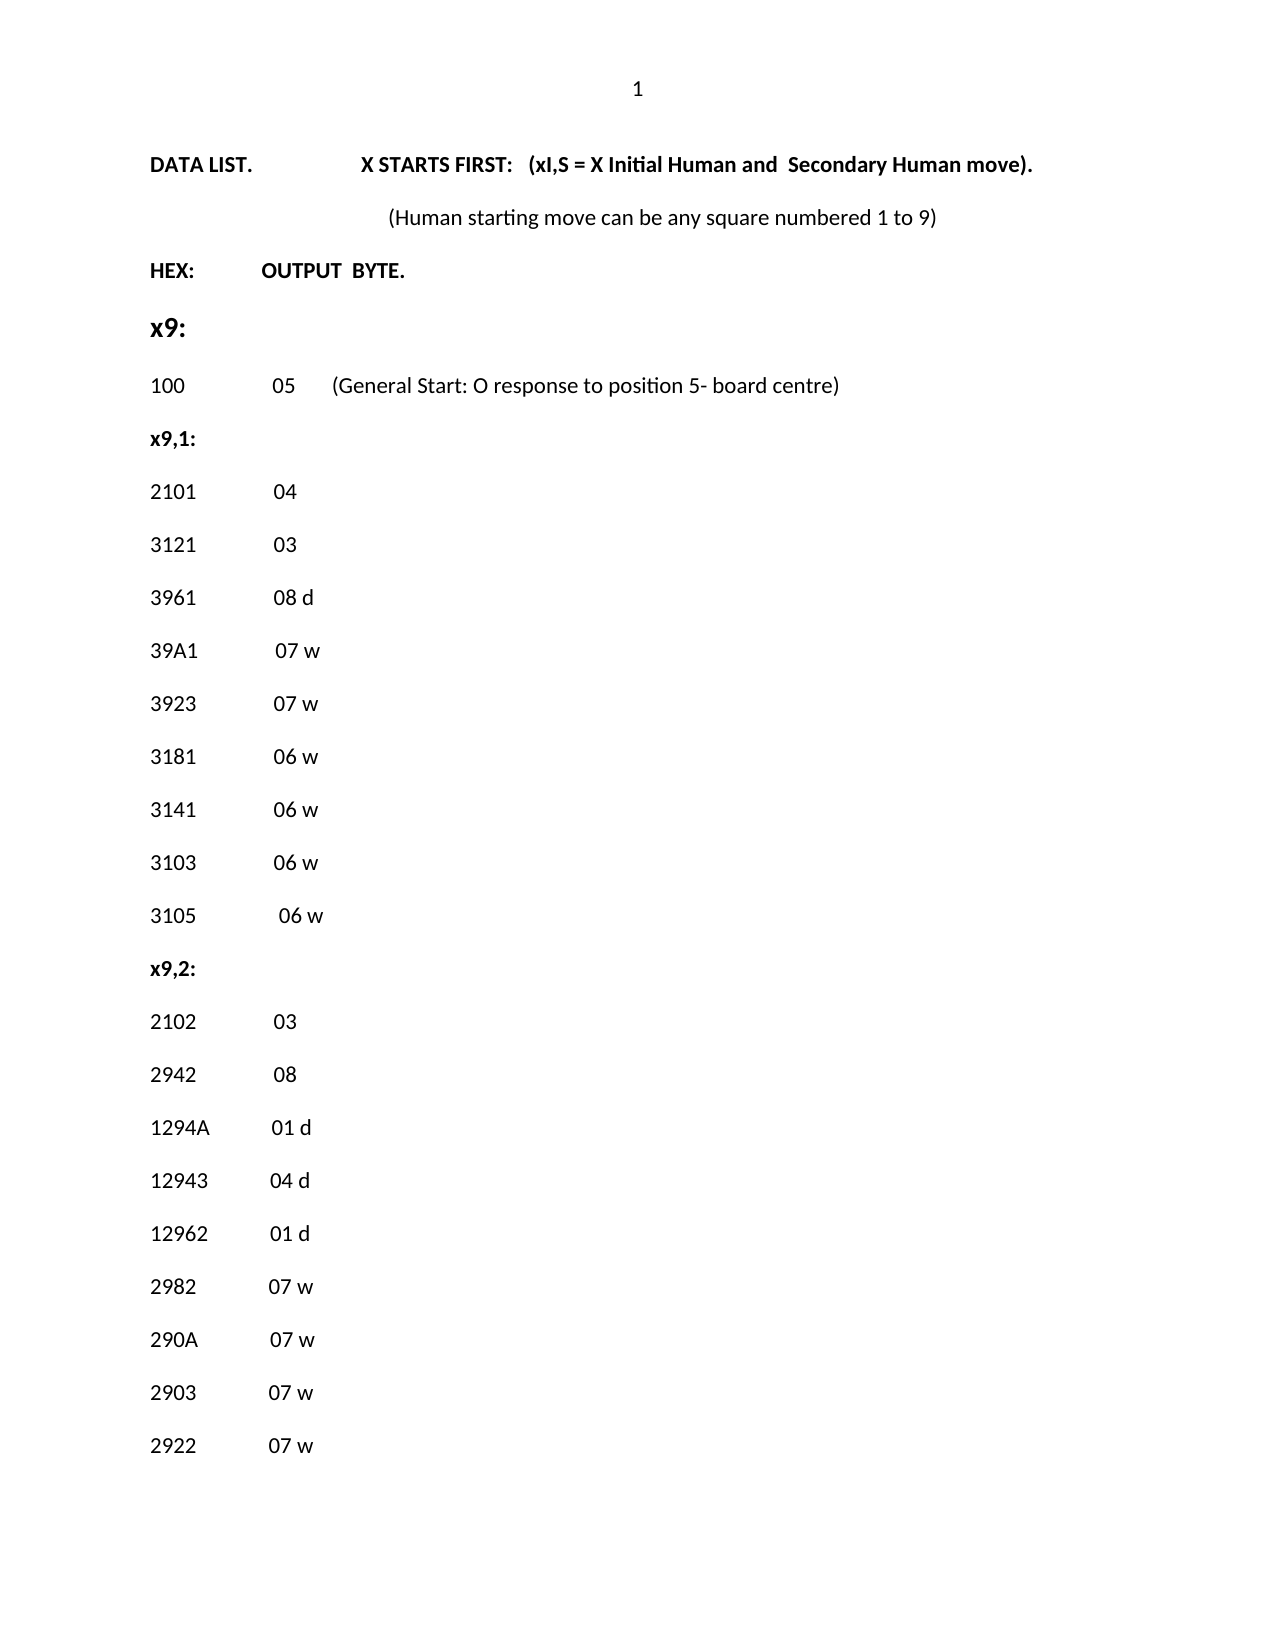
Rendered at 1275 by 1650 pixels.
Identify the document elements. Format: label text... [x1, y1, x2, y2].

text 3141 06 w [150, 795, 1125, 823]
text HEX: OUTPUT BYTE. [150, 256, 1125, 284]
text (Human starting move can be any square numbered 1 to 9) [150, 203, 1125, 231]
text 100 05 (General Start: O response to position 5- board centre) [150, 371, 1125, 399]
text 3103 06 w [150, 848, 1125, 876]
text 2102 03 [150, 1007, 1125, 1035]
text 2982 07 w [150, 1272, 1125, 1300]
text x9,2: [150, 954, 1125, 982]
text 3121 03 [150, 530, 1125, 558]
text 3105 06 w [150, 901, 1125, 929]
text 2942 08 [150, 1060, 1125, 1088]
text 2903 07 w [150, 1378, 1125, 1406]
text 12943 04 d [150, 1166, 1125, 1194]
text x9,1: [150, 424, 1125, 452]
text DATA LIST. X STARTS FIRST: (xI,S = X Initial Human and Secondary Human move). [150, 150, 1125, 178]
text 2101 04 [150, 477, 1125, 505]
text 3181 06 w [150, 742, 1125, 770]
text 39A1 07 w [150, 636, 1125, 664]
text 2922 07 w [150, 1431, 1125, 1459]
text 1294A 01 d [150, 1113, 1125, 1141]
text x9: [150, 309, 1125, 345]
text 12962 01 d [150, 1219, 1125, 1247]
text 3961 08 d [150, 583, 1125, 611]
text 290A 07 w [150, 1325, 1125, 1353]
text 3923 07 w [150, 689, 1125, 717]
